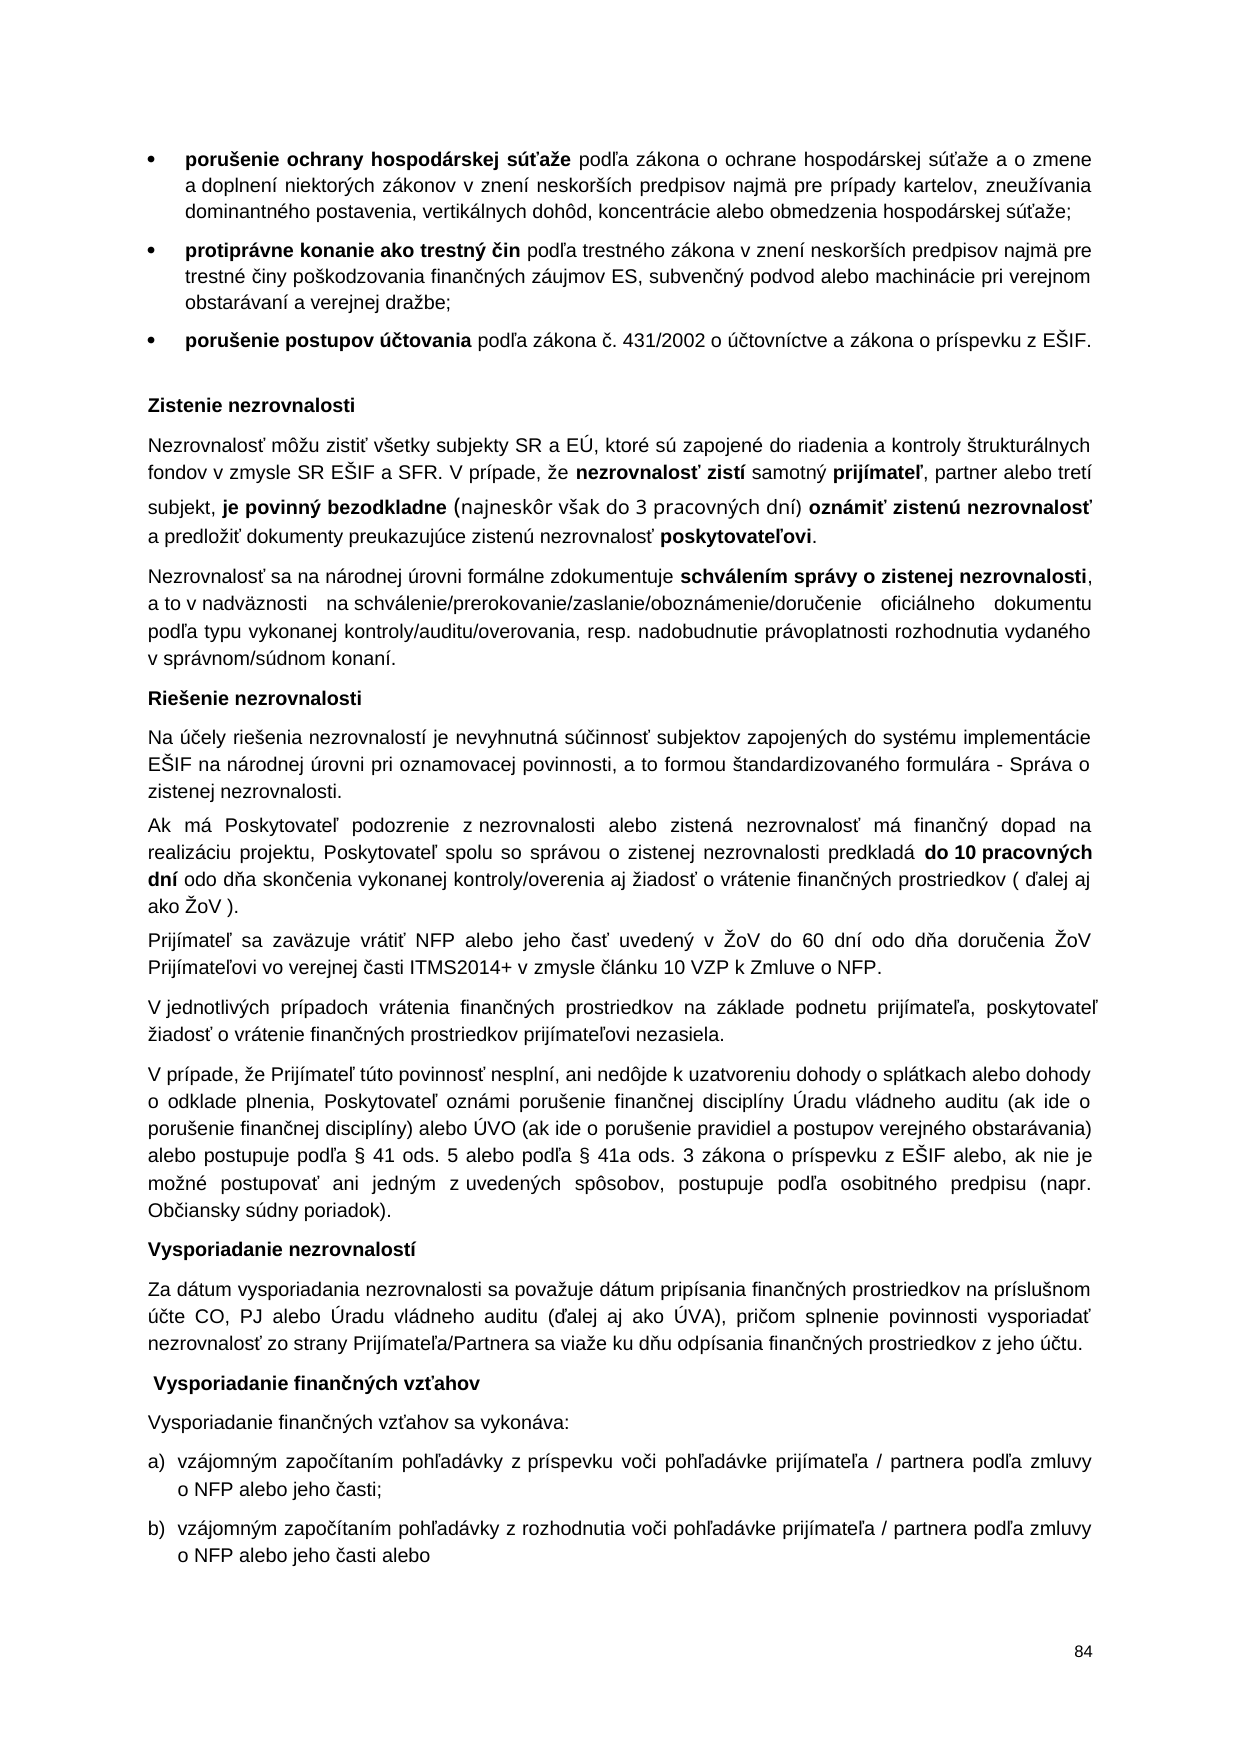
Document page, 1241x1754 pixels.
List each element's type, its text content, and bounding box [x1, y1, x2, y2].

text Na účely riešenia nezrovnalostí je nevyhnutná súčinnosť subjektov zapojených do systému implementácie EŠIF na národnej úrovni pri oznamovacej povinnosti, a to formou štandardizovaného formulára - Správa o zistenej nezrovnalosti. [148, 726, 1092, 803]
text Vysporiadanie finančných vzťahov sa vykonáva: [148, 1411, 1092, 1433]
text Riešenie nezrovnalosti [148, 686, 1092, 709]
text V jednotlivých prípadoch vrátenia finančných prostriedkov na základe podnetu prijímateľa, poskytovateľ žiadosť o vrátenie finančných prostriedkov prijímateľovi nezasiela. [148, 996, 1098, 1046]
text Za dátum vysporiadania nezrovnalosti sa považuje dátum pripísania finančných prostriedkov na príslušnom účte CO, PJ alebo Úradu vládneho auditu (ďalej aj ako ÚVA), pričom splnenie povinnosti vysporiadať nezrovnalosť zo strany Prijímateľa/Partnera sa viaže ku dňu odpísania finančných prostriedkov z jeho účtu. [148, 1278, 1092, 1355]
list protiprávne konanie ako trestný čin podľa trestného zákona v znení neskorších predpisov najmä pre trestné činy poškodzovania finančných záujmov ES, subvenčný podvod alebo machinácie pri verejnom obstarávaní a verejnej dražbe; [148, 238, 1092, 313]
text V prípade, že Prijímateľ túto povinnosť nesplní, ani nedôjde k uzatvoreniu dohody o splátkach alebo dohody o odklade plnenia, Poskytovateľ oznámi porušenie finančnej disciplíny Úradu vládneho auditu (ak ide o porušenie finančnej disciplíny) alebo ÚVO (ak ide o porušenie pravidiel a postupov verejného obstarávania) alebo postupuje podľa § 41 ods. 5 alebo podľa § 41a ods. 3 zákona o príspevku z EŠIF alebo, ak nie je možné postupovať ani jedným z uvedených spôsobov, postupuje podľa osobitného predpisu (napr. Občiansky súdny poriadok). [148, 1063, 1092, 1221]
text Vysporiadanie nezrovnalostí [148, 1238, 1092, 1261]
text Prijímateľ sa zaväzuje vrátiť NFP alebo jeho časť uvedený v ŽoV do 60 dní odo dňa doručenia ŽoV Prijímateľovi vo verejnej časti ITMS2014+ v zmysle článku 10 VZP k Zmluve o NFP. [148, 929, 1092, 979]
text Nezrovnalosť sa na národnej úrovni formálne zdokumentuje schválením správy o zistenej nezrovnalosti, a to v nadväznosti na schválenie/prerokovanie/zaslanie/oboznámenie/doručenie oficiálneho dokumentu podľa typu vykonanej kontroly/auditu/overovania, resp. nadobudnutie právoplatnosti rozhodnutia vydaného v správnom/súdnom konaní. [148, 565, 1092, 669]
text Vysporiadanie finančných vzťahov [148, 1372, 1092, 1395]
text Ak má Poskytovateľ podozrenie z nezrovnalosti alebo zistená nezrovnalosť má finančný dopad na realizáciu projektu, Poskytovateľ spolu so správou o zistenej nezrovnalosti predkladá do 10 pracovných dní odo dňa skončenia vykonanej kontroly/overenia aj žiadosť o vrátenie finančných prostriedkov ( ďalej aj ako ŽoV ). [148, 814, 1092, 918]
list vzájomným započítaním pohľadávky z rozhodnutia voči pohľadávke prijímateľa / partnera podľa zmluvy o NFP alebo jeho časti alebo [148, 1517, 1092, 1567]
text Zistenie nezrovnalosti [148, 394, 1092, 417]
list vzájomným započítaním pohľadávky z príspevku voči pohľadávke prijímateľa / partnera podľa zmluvy o NFP alebo jeho časti; [148, 1450, 1092, 1500]
list porušenie postupov účtovania podľa zákona č. 431/2002 o účtovníctve a zákona o príspevku z EŠIF. [148, 329, 1092, 352]
list porušenie ochrany hospodárskej súťaže podľa zákona o ochrane hospodárskej súťaže a o zmene a doplnení niektorých zákonov v znení neskorších predpisov najmä pre prípady kartelov, zneužívania dominantného postavenia, vertikálnych dohôd, koncentrácie alebo obmedzenia hospodárskej súťaže; [148, 148, 1092, 223]
text Nezrovnalosť môžu zistiť všetky subjekty SR a EÚ, ktoré sú zapojené do riadenia a kontroly štrukturálnych fondov v zmysle SR EŠIF a SFR. V prípade, že nezrovnalosť zistí samotný prijímateľ, partner alebo tretí subjekt, je povinný bezodkladne (najneskôr však do 3 pracovných dní) oznámiť zistenú nezrovnalosť a predložiť dokumenty preukazujúce zistenú nezrovnalosť poskytovateľovi. [148, 433, 1092, 548]
